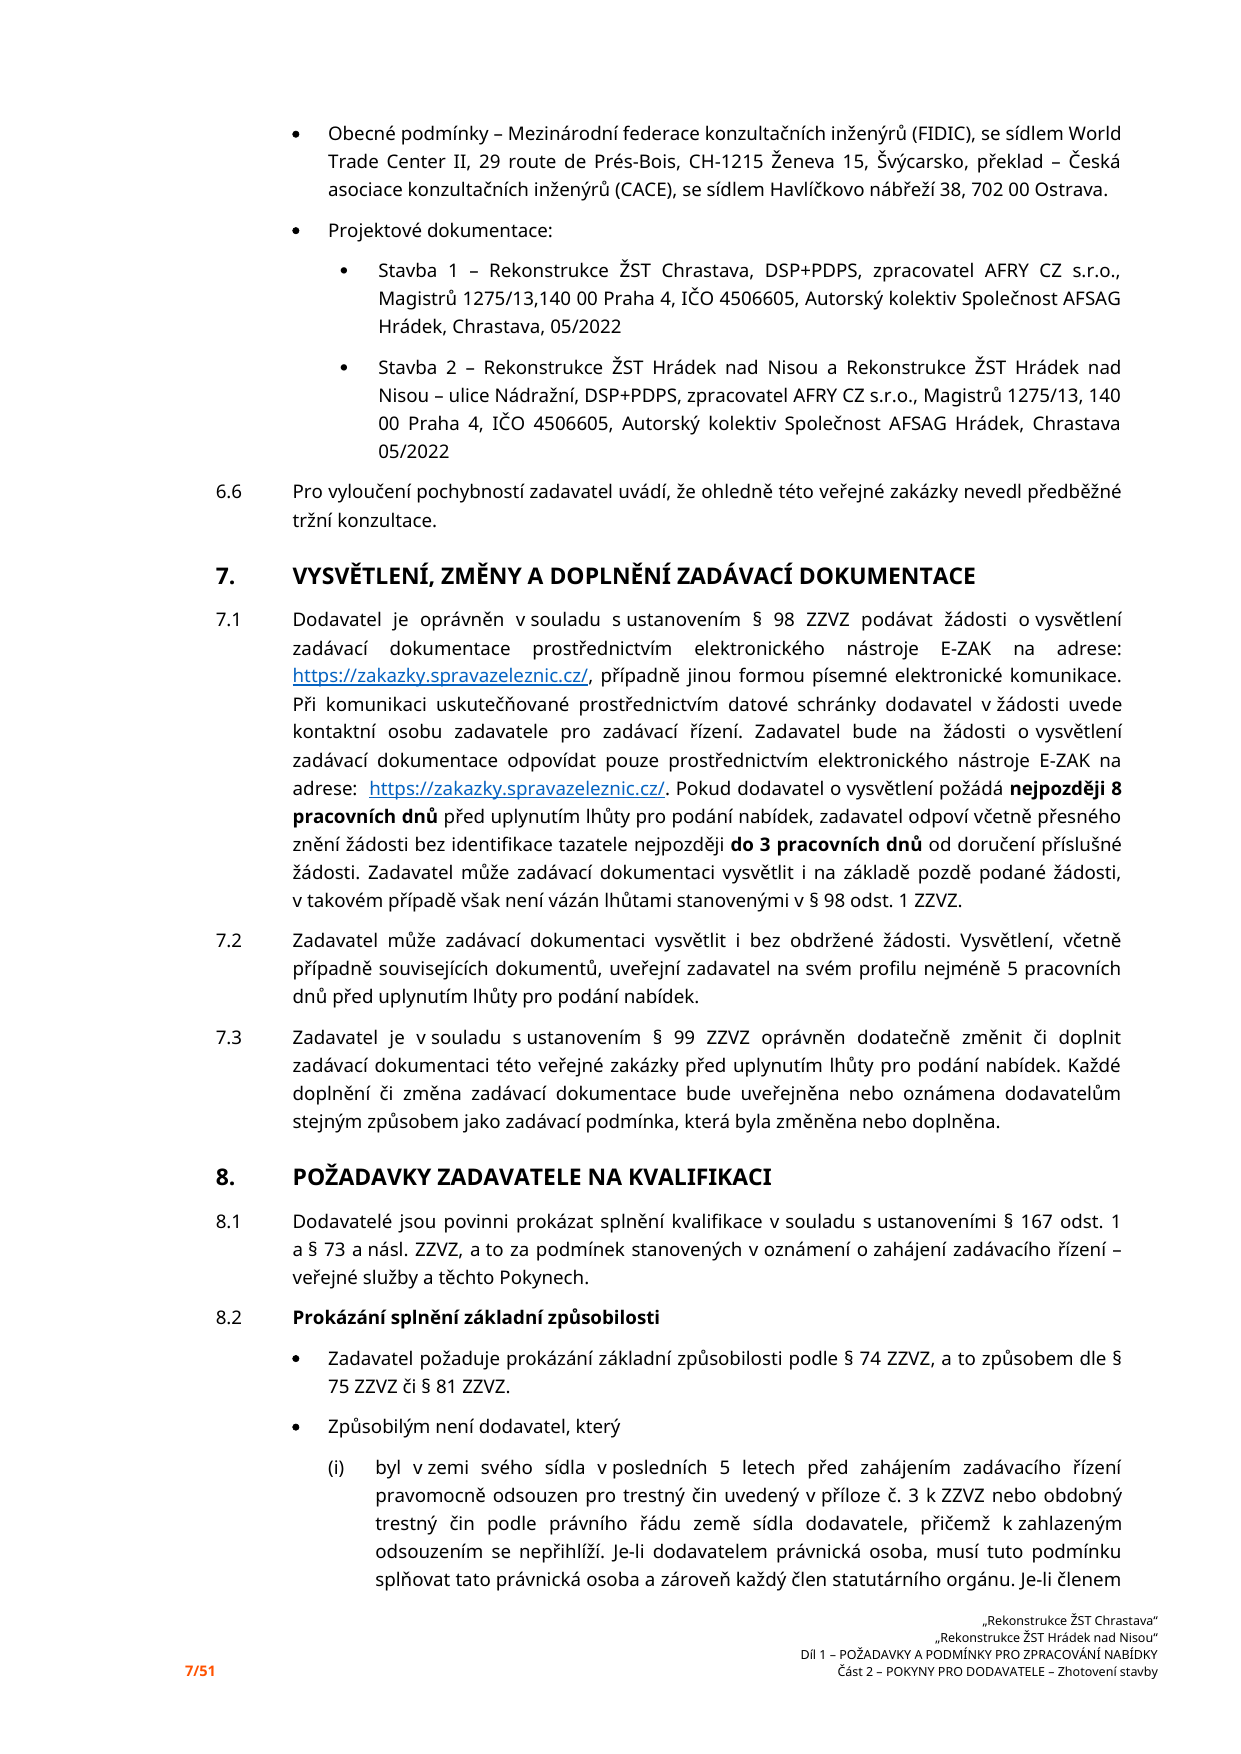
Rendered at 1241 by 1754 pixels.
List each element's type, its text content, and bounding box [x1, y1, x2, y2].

list Stavba 1 – Rekonstrukce ŽST Chrastava, DSP+PDPS, zpracovatel AFRY CZ s.r.o., Magistrů 1275/13,140 00 Praha 4, IČO 4506605, Autorský kolektiv Společnost AFSAG Hrádek, Chrastava, 05/2022 [341, 258, 1122, 339]
text Obecné podmínky – Mezinárodní federace konzultačních inženýrů (FIDIC), se sídlem World Trade Center II, 29 route de Prés-Bois, CH-1215 Ženeva 15, Švýcarsko, překlad – Česká asociace konzultačních inženýrů (CACE), se sídlem Havlíčkovo nábřeží 38, 702 00 Ostrava. [292, 121, 1122, 202]
text Zadavatel může zadávací dokumentaci vysvětlit i bez obdržené žádosti. Vysvětlení, včetně případně souvisejících dokumentů, uveřejní zadavatel na svém profilu nejméně 5 pracovních dnů před uplynutím lhůty pro podání nabídek. [216, 927, 1122, 1009]
text Způsobilým není dodavatel, který [292, 1414, 1122, 1439]
text Zadavatel požaduje prokázání základní způsobilosti podle § 74 ZZVZ, a to způsobem dle § 75 ZZVZ či § 81 ZZVZ. [292, 1345, 1122, 1399]
text VYSVĚTLENÍ, ZMĚNY a DOPLNĚNÍ ZADÁVACÍ DOKUMENTACE [216, 560, 1122, 591]
text Dodavatel je oprávněn v souladu s ustanovením § 98 ZZVZ podávat žádosti o vysvětlení zadávací dokumentace prostřednictvím elektronického nástroje E-ZAK na adrese: https://zakazky.spravazeleznic.cz/, případně jinou formou písemné elektronické komunikace. Při komunikaci uskutečňované prostřednictvím datové schránky dodavatel v žádosti uvede kontaktní osobu zadavatele pro zadávací řízení. Zadavatel bude na žádosti o vysvětlení zadávací dokumentace odpovídat pouze prostřednictvím elektronického nástroje E-ZAK na adrese: https://zakazky.spravazeleznic.cz/. Pokud dodavatel o vysvětlení požádá nejpozději 8 pracovních dnů před uplynutím lhůty pro podání nabídek, zadavatel odpoví včetně přesného znění žádosti bez identifikace tazatele nejpozději do 3 pracovních dnů od doručení příslušné žádosti. Zadavatel může zadávací dokumentaci vysvětlit i na základě pozdě podané žádosti, v takovém případě však není vázán lhůtami stanovenými v § 98 odst. 1 ZZVZ. [216, 607, 1122, 912]
text Pro vyloučení pochybností zadavatel uvádí, že ohledně této veřejné zakázky nevedl předběžné tržní konzultace. [216, 479, 1122, 532]
text Projektové dokumentace: [292, 217, 1122, 243]
text POŽADAVKY ZADAVATELE NA KVALIFIKACI [216, 1161, 1122, 1192]
list Stavba 2 – Rekonstrukce ŽST Hrádek nad Nisou a Rekonstrukce ŽST Hrádek nad Nisou – ulice Nádražní, DSP+PDPS, zpracovatel AFRY CZ s.r.o., Magistrů 1275/13, 140 00 Praha 4, IČO 4506605, Autorský kolektiv Společnost AFSAG Hrádek, Chrastava 05/2022 [341, 354, 1122, 464]
text Zadavatel je v souladu s ustanovením § 99 ZZVZ oprávněn dodatečně změnit či doplnit zadávací dokumentaci této veřejné zakázky před uplynutím lhůty pro podání nabídek. Každé doplnění či změna zadávací dokumentace bude uveřejněna nebo oznámena dodavatelům stejným způsobem jako zadávací podmínka, která byla změněna nebo doplněna. [216, 1024, 1122, 1134]
text Dodavatelé jsou povinni prokázat splnění kvalifikace v souladu s ustanoveními § 167 odst. 1 a § 73 a násl. ZZVZ, a to za podmínek stanovených v oznámení o zahájení zadávacího řízení – veřejné služby a těchto Pokynech. [216, 1208, 1122, 1289]
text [328, 1454, 1122, 1592]
text Prokázání splnění základní způsobilosti [216, 1304, 1122, 1330]
